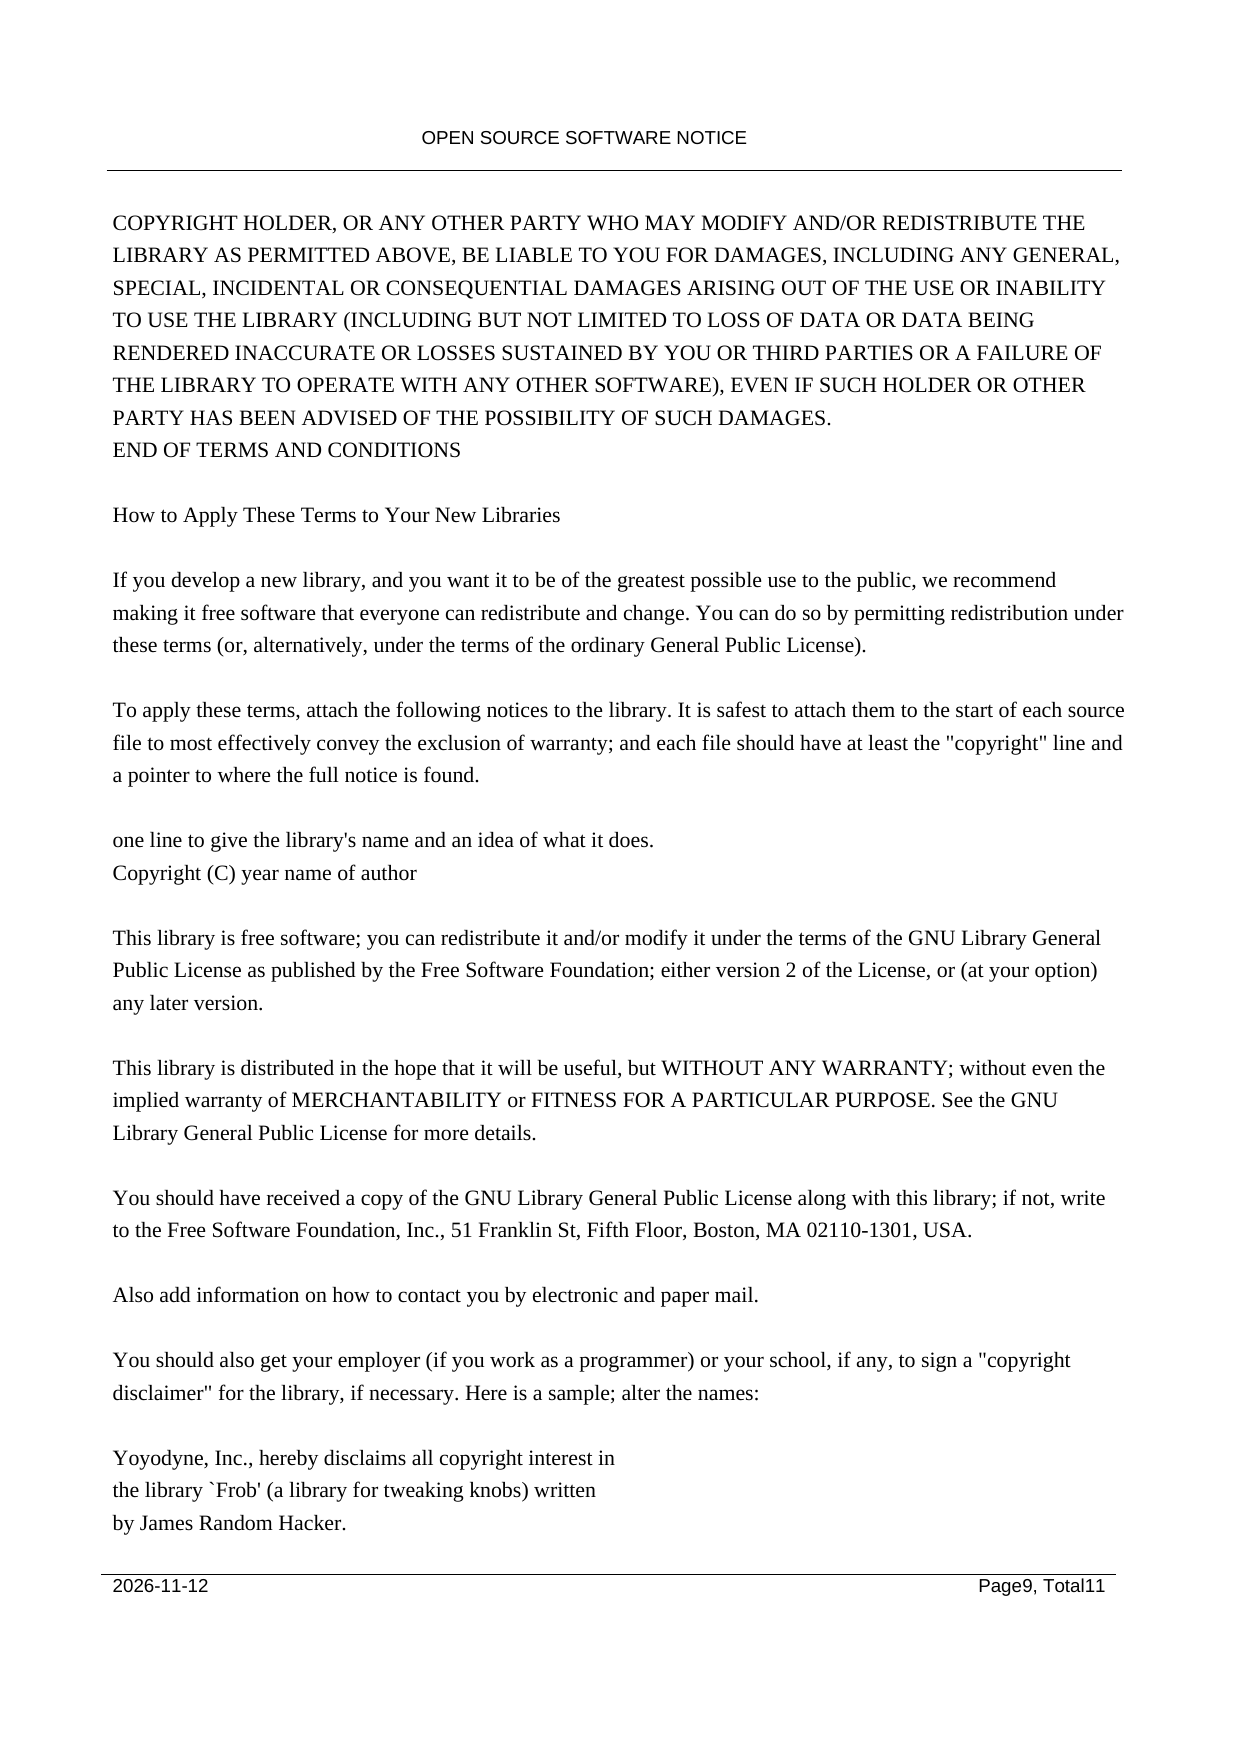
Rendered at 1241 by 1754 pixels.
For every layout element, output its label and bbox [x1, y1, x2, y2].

text [112, 206, 1128, 1539]
